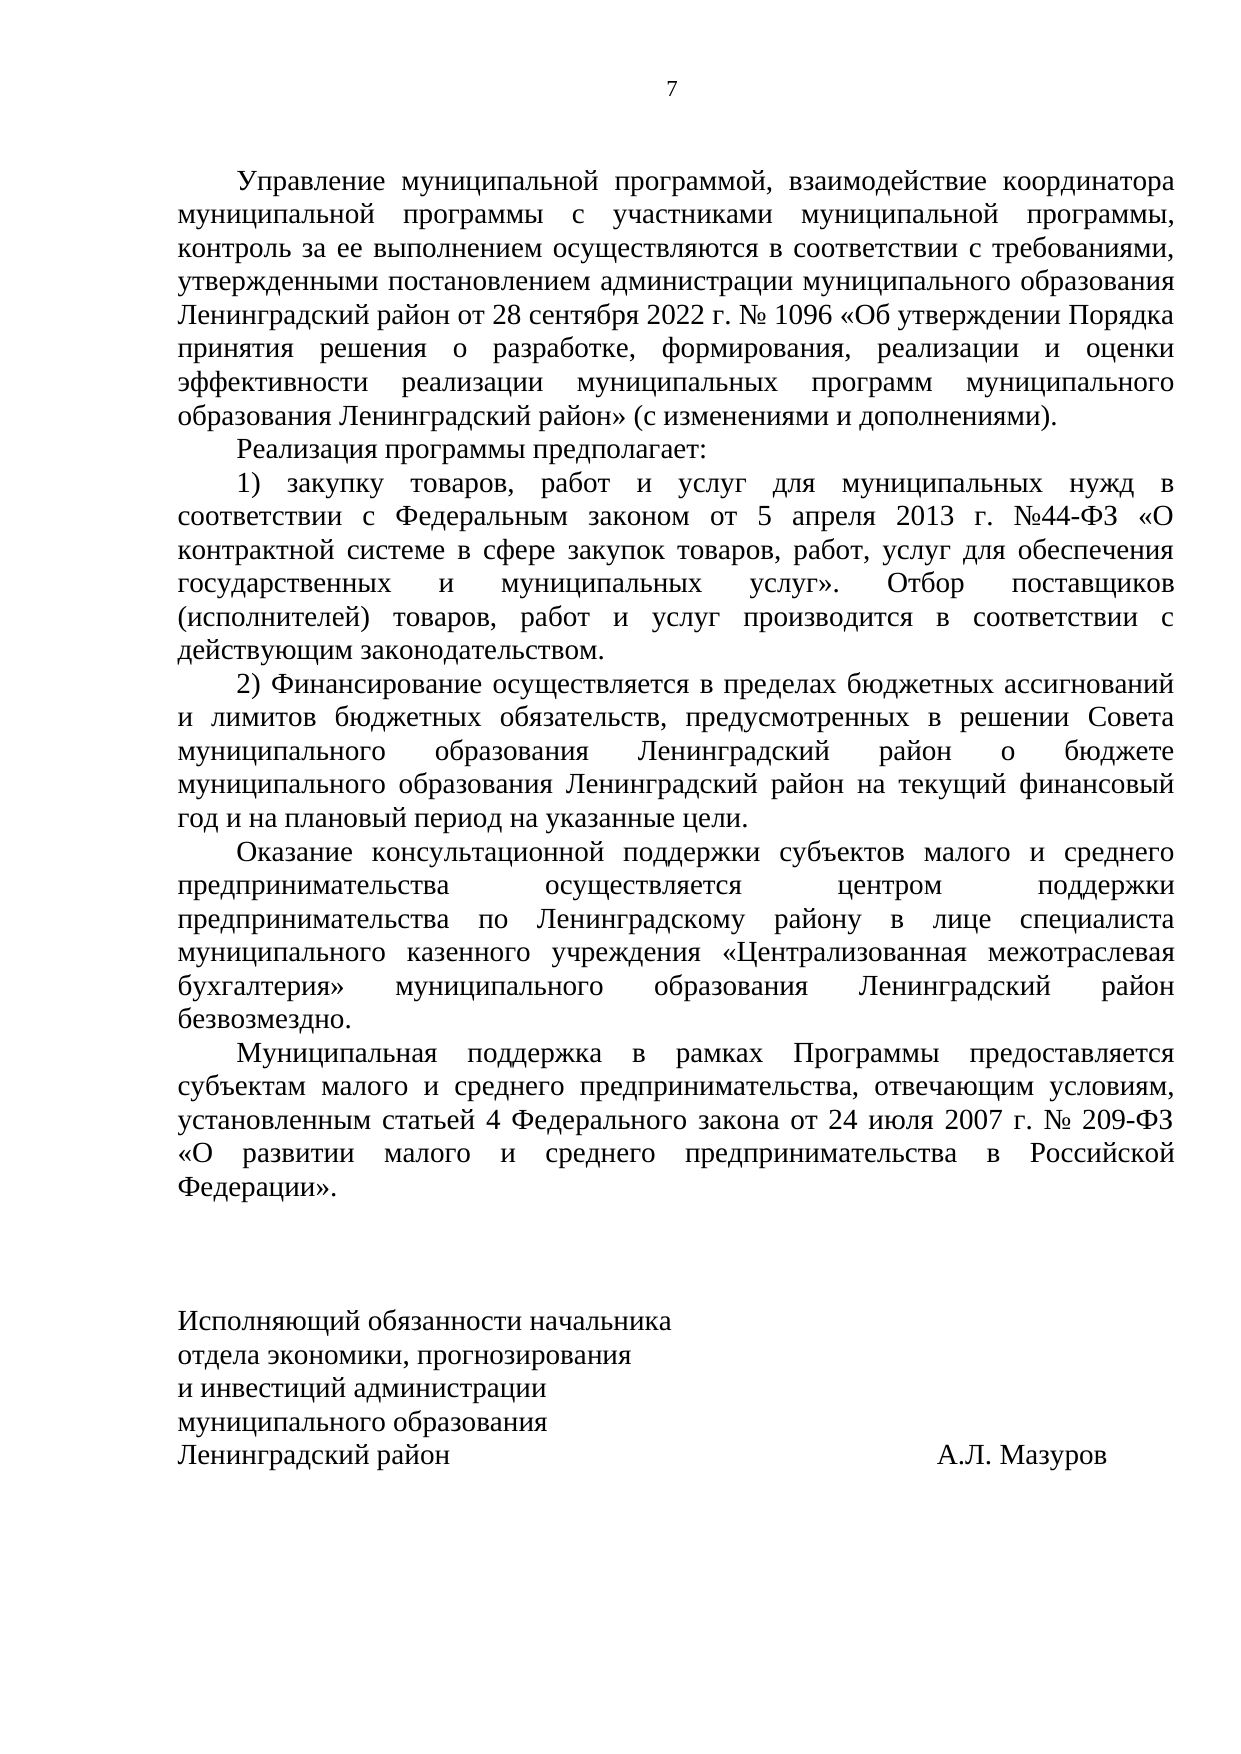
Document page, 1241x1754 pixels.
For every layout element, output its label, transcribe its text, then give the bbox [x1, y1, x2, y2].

text и инвестиций администрации [177, 1370, 1175, 1404]
text Исполняющий обязанности начальника [177, 1303, 1175, 1337]
text Ленинградский район А.Л. Мазуров [177, 1437, 1175, 1471]
text Управление муниципальной программой, взаимодействие координатора муниципальной программы с участниками муниципальной программы, контроль за ее выполнением осуществляются в соответствии с требованиями, утвержденными постановлением администрации муниципального образования Ленинградский район от 28 сентября 2022 г. № 1096 «Об утверждении Порядка принятия решения о разработке, формирования, реализации и оценки эффективности реализации муниципальных программ муниципального образования Ленинградский район» (с изменениями и дополнениями). [177, 163, 1175, 431]
text муниципального образования [177, 1404, 1175, 1437]
text 2) Финансирование осуществляется в пределах бюджетных ассигнований и лимитов бюджетных обязательств, предусмотренных в решении Совета муниципального образования Ленинградский район о бюджете муниципального образования Ленинградский район на текущий финансовый год и на плановый период на указанные цели. [177, 666, 1175, 834]
text Муниципальная поддержка в рамках Программы предоставляется субъектам малого и среднего предпринимательства, отвечающим условиям, установленным статьей 4 Федерального закона от 24 июля 2007 г. № 209-ФЗ «О развитии малого и среднего предпринимательства в Российской Федерации». [177, 1035, 1175, 1203]
text 1) закупку товаров, работ и услуг для муниципальных нужд в соответствии с Федеральным законом от 5 апреля 2013 г. №44-ФЗ «О контрактной системе в сфере закупок товаров, работ, услуг для обеспечения государственных и муниципальных услуг». Отбор поставщиков (исполнителей) товаров, работ и услуг производится в соответствии с действующим законодательством. [177, 465, 1175, 666]
text Реализация программы предполагает: [177, 431, 1175, 465]
text отдела экономики, прогнозирования [177, 1337, 1175, 1370]
text Оказание консультационной поддержки субъектов малого и среднего предпринимательства осуществляется центром поддержки предпринимательства по Ленинградскому району в лице специалиста муниципального казенного учреждения «Централизованная межотраслевая бухгалтерия» муниципального образования Ленинградский район безвозмездно. [177, 834, 1175, 1035]
